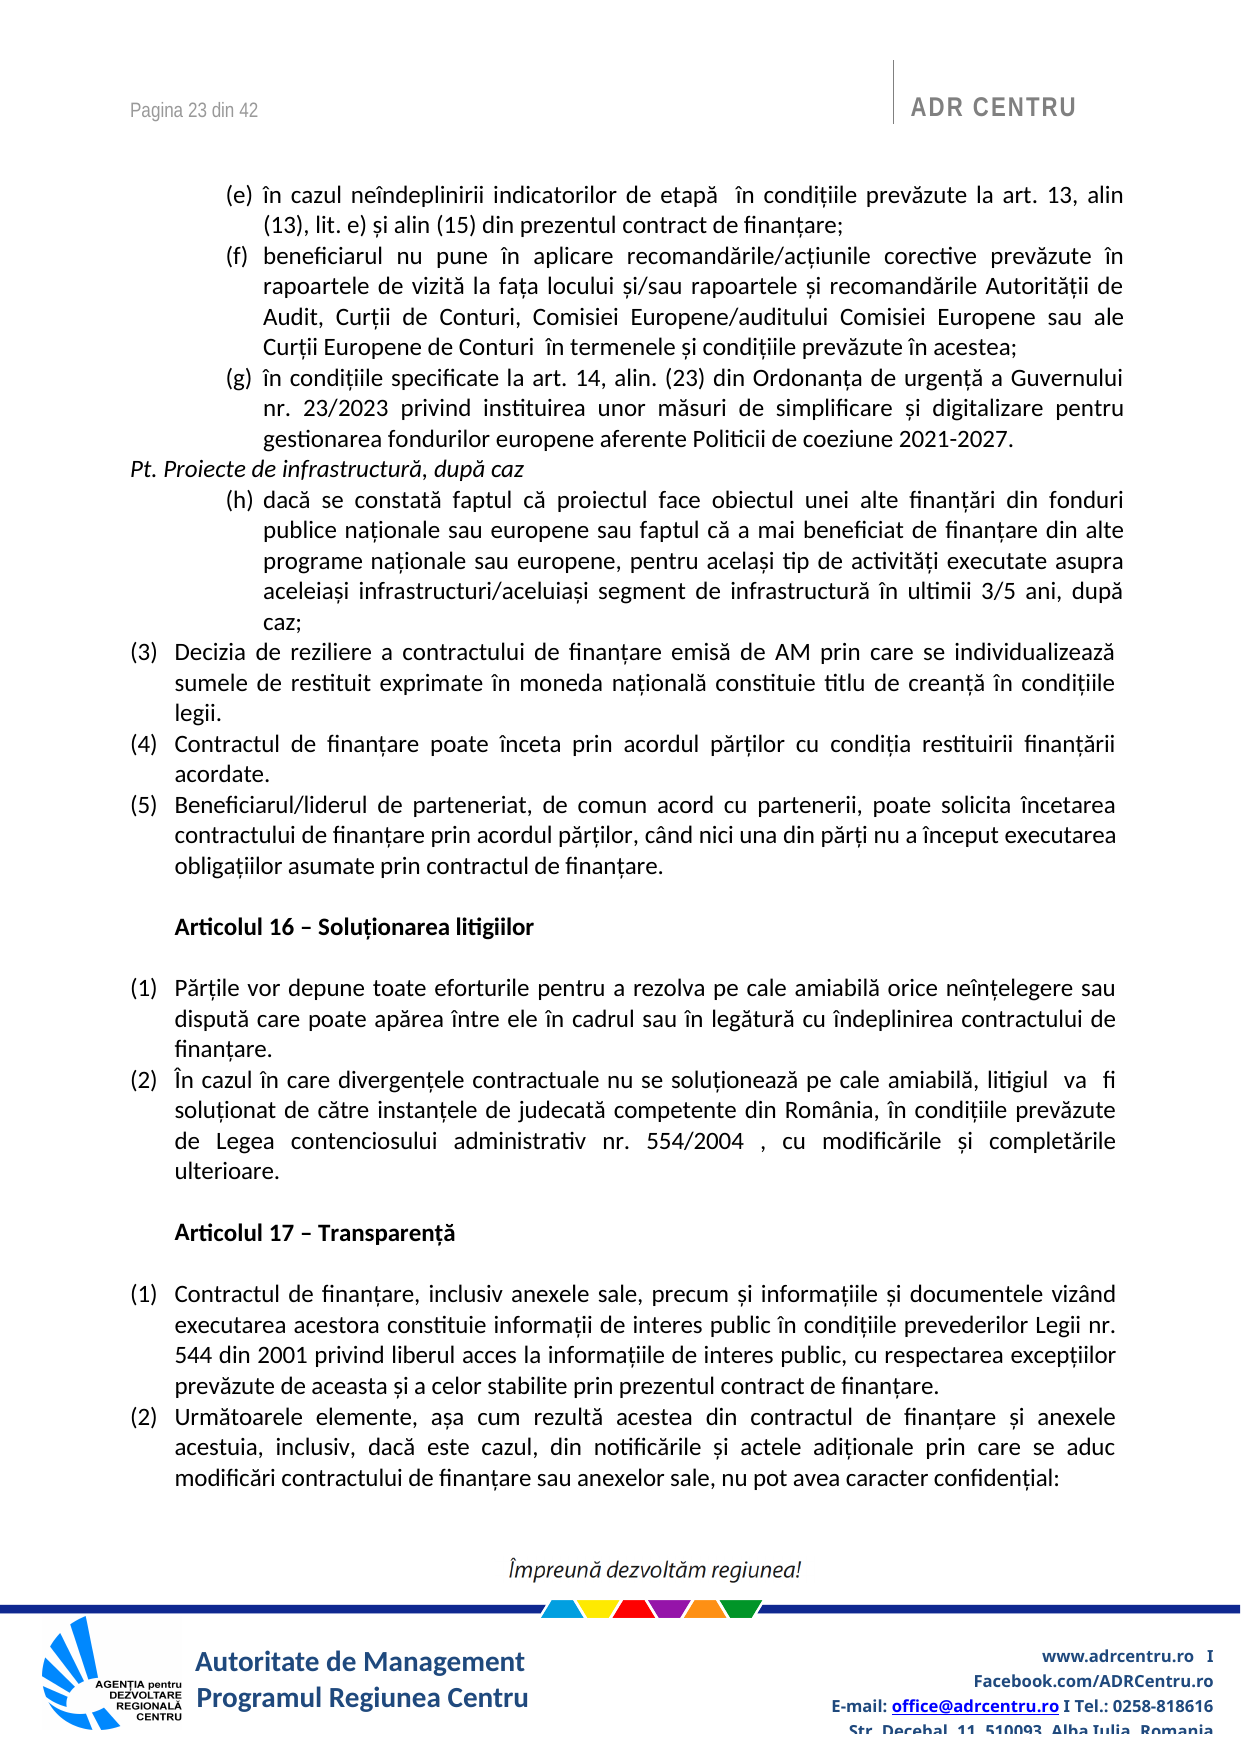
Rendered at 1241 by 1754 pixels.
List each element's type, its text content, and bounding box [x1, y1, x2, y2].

picture [574, 1600, 1241, 1618]
list beneficiarul nu pune în aplicare recomandările/acțiunile corective prevăzute în rapoartele de vizită la fața locului și/sau rapoartele și recomandările Autorității de Audit, Curții de Conturi, Comisiei Europene/auditului Comisiei Europene sau ale Curții Europene de Conturi în termenele și condițiile prevăzute în acestea; [225, 240, 1125, 362]
list în condițiile specificate la art. 14, alin. (23) din Ordonanța de urgență a Guvernului nr. 23/2023 privind instituirea unor măsuri de simplificare şi digitalizare pentru gestionarea fondurilor europene aferente Politicii de coeziune 2021-2027. [225, 362, 1125, 453]
text Pt. Proiecte de infrastructură, după caz [130, 453, 1125, 484]
text Articolul 17 – Transparență [174, 1216, 1125, 1248]
list Părțile vor depune toate eforturile pentru a rezolva pe cale amiabilă orice neînțelegere sau dispută care poate apărea între ele în cadrul sau în legătură cu îndeplinirea contractului de finanțare. [130, 972, 1117, 1064]
list Contractul de finanțare poate înceta prin acordul părților cu condiția restituirii finanțării acordate. [130, 728, 1117, 789]
list în cazul neîndeplinirii indicatorilor de etapă în condițiile prevăzute la art. 13, alin (13), lit. e) și alin (15) din prezentul contract de finanțare; [225, 179, 1125, 240]
list Următoarele elemente, așa cum rezultă acestea din contractul de finanțare și anexele acestuia, inclusiv, dacă este cazul, din notificările și actele adiționale prin care se aduc modificări contractului de finanțare sau anexelor sale, nu pot avea caracter confidențial: [130, 1401, 1117, 1492]
list Beneficiarul/liderul de parteneriat, de comun acord cu partenerii, poate solicita încetarea contractului de finanțare prin acordul părților, când nici una din părți nu a început executarea obligațiilor asumate prin contractul de finanțare. [130, 789, 1117, 881]
picture [495, 1556, 814, 1583]
text Articolul 16 – Soluționarea litigiilor [174, 911, 1125, 942]
list În cazul în care divergențele contractuale nu se soluționează pe cale amiabilă, litigiul va fi soluționat de către instanțele de judecată competente din România, în condițiile prevăzute de Legea contenciosului administrativ nr. 554/2004 , cu modificările și completările ulterioare. [130, 1064, 1117, 1186]
list Decizia de reziliere a contractului de finanțare emisă de AM prin care se individualizează sumele de restituit exprimate în moneda națională constituie titlu de creanță în condițiile legii. [130, 637, 1117, 728]
list dacă se constată faptul că proiectul face obiectul unei alte finanțări din fonduri publice naționale sau europene sau faptul că a mai beneficiat de finanțare din alte programe naționale sau europene, pentru același tip de activități executate asupra aceleiași infrastructuri/aceluiași segment de infrastructură în ultimii 3/5 ani, după caz; [225, 484, 1125, 637]
list Contractul de finanțare, inclusiv anexele sale, precum și informațiile și documentele vizând executarea acestora constituie informații de interes public în condițiile prevederilor Legii nr. 544 din 2001 privind liberul acces la informațiile de interes public, cu respectarea excepțiilor prevăzute de aceasta și a celor stabilite prin prezentul contract de finanțare. [130, 1279, 1117, 1401]
picture [0, 1600, 550, 1730]
